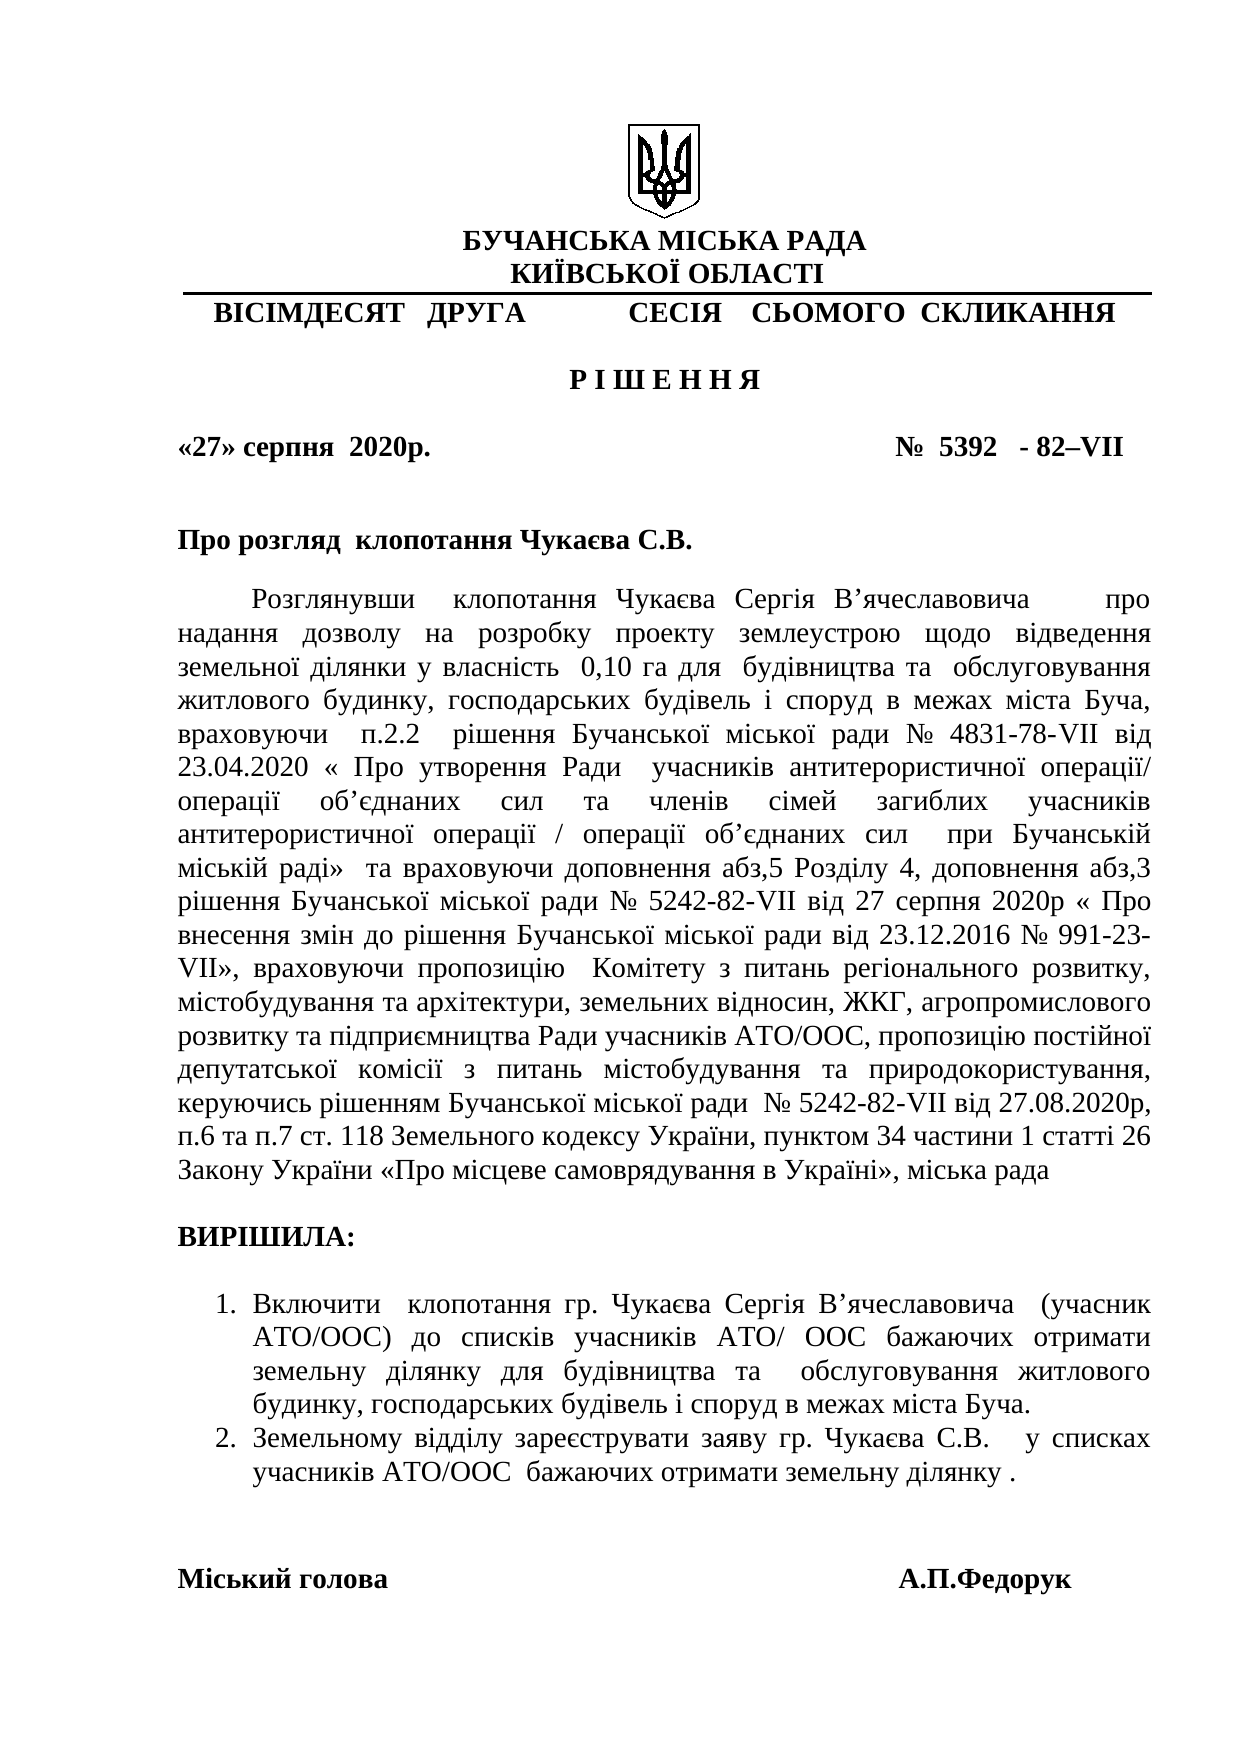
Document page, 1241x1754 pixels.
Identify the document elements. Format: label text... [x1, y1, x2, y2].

list Включити клопотання гр. Чукаєва Сергія В’ячеславовича (учасник АТО/ООС) до списків учасників АТО/ ООС бажаючих отримати земельну ділянку для будівництва та обслуговування житлового будинку, господарських будівель і споруд в межах міста Буча. [215, 1286, 1152, 1420]
text КИЇВСЬКОЇ ОБЛАСТІ [183, 256, 1152, 292]
text ВИРІШИЛА: [177, 1219, 1152, 1252]
text БУЧАНСЬКА МІСЬКА РАДА [177, 223, 1152, 256]
text Міський голова А.П.Федорук [177, 1561, 1152, 1594]
text Розглянувши клопотання Чукаєва Сергія В’ячеславовича про надання дозволу на розробку проекту землеустрою щодо відведення земельної ділянки у власність 0,10 га для будівництва та обслуговування житлового будинку, господарських будівель і споруд в межах міста Буча, враховуючи п.2.2 рішення Бучанської міської ради № 4831-78-VІІ від 23.04.2020 « Про утворення Ради учасників антитерористичної операції/ операції об’єднаних сил та членів сімей загиблих учасників антитерористичної операції / операції об’єднаних сил при Бучанській міській раді» та враховуючи доповнення абз,5 Розділу 4, доповнення абз,3 рішення Бучанської міської ради № 5242-82-VІІ від 27 серпня 2020р « Про внесення змін до рішення Бучанської міської ради від 23.12.2016 № 991-23-VІІ», враховуючи пропозицію Комітету з питань регіонального розвитку, містобудування та архітектури, земельних відносин, ЖКГ, агропромислового розвитку та підприємництва Ради учасників АТО/ООС, пропозицію постійної депутатської комісії з питань містобудування та природокористування, керуючись рішенням Бучанської міської ради № 5242-82-VІІ від 27.08.2020р, п.6 та п.7 ст. 118 Земельного кодексу України, пунктом 34 частини 1 статті 26 Закону України «Про місцеве самоврядування в Україні», міська рада [177, 582, 1152, 1185]
list Земельному відділу зареєструвати заяву гр. Чукаєва С.В. у списках учасників АТО/ООС бажаючих отримати земельну ділянку . [215, 1420, 1152, 1487]
text ВІСІМДЕСЯТ ДРУГА СЕСІЯ СЬОМОГО СКЛИКАННЯ [177, 295, 1152, 329]
text Р І Ш Е Н Н Я [177, 362, 1152, 396]
text Про розгляд клопотання Чукаєва С.В. [177, 522, 1152, 556]
text «27» серпня 2020р. № 5392 - 82–VІІ [177, 429, 1152, 463]
